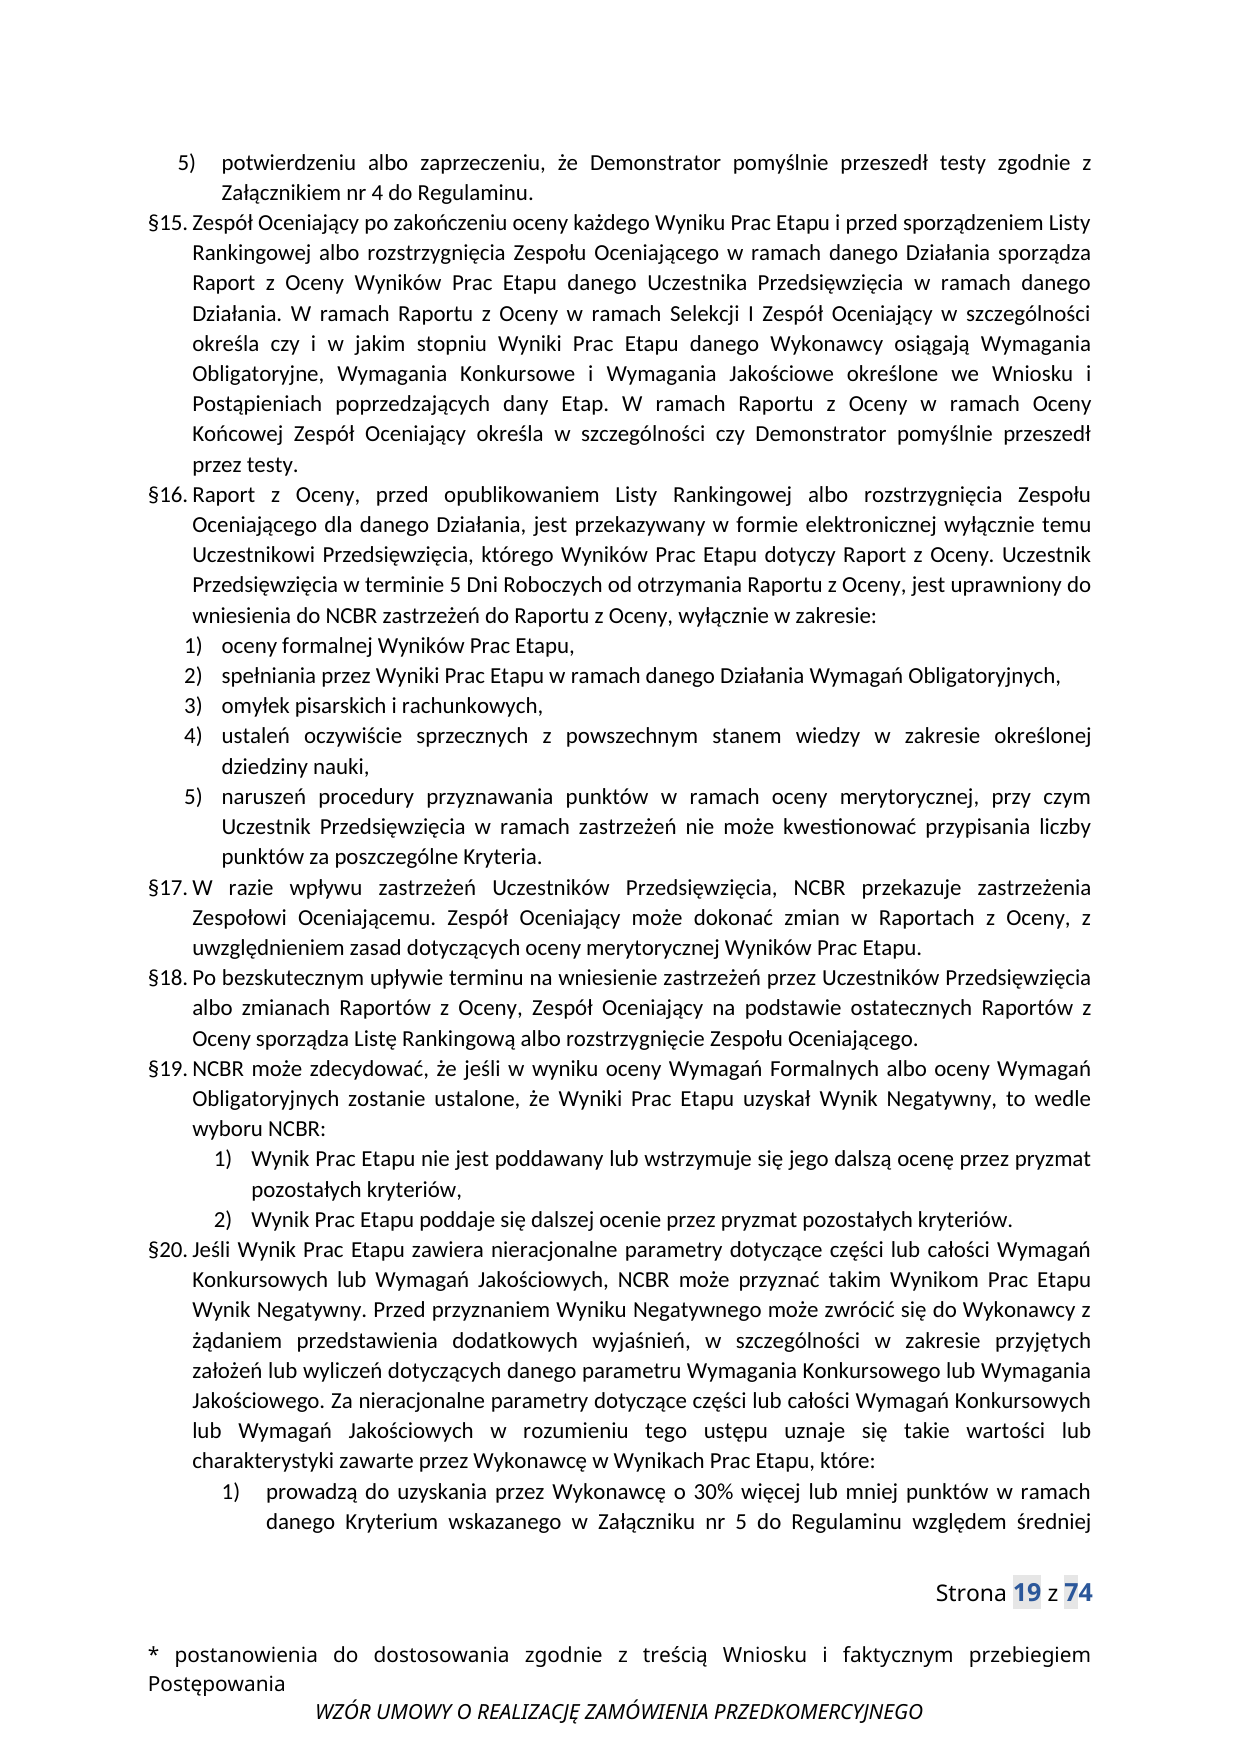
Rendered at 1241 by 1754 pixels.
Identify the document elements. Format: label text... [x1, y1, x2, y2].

list Po bezskutecznym upływie terminu na wniesienie zastrzeżeń przez Uczestników Przedsięwzięcia albo zmianach Raportów z Oceny, Zespół Oceniający na podstawie ostatecznych Raportów z Oceny sporządza Listę Rankingową albo rozstrzygnięcie Zespołu Oceniającego. [148, 963, 1093, 1052]
list ustaleń oczywiście sprzecznych z powszechnym stanem wiedzy w zakresie określonej dziedziny nauki, [184, 722, 1093, 780]
list Zespół Oceniający po zakończeniu oceny każdego Wyniku Prac Etapu i przed sporządzeniem Listy Rankingowej albo rozstrzygnięcia Zespołu Oceniającego w ramach danego Działania sporządza Raport z Oceny Wyników Prac Etapu danego Uczestnika Przedsięwzięcia w ramach danego Działania. W ramach Raportu z Oceny w ramach Selekcji I Zespół Oceniający w szczególności określa czy i w jakim stopniu Wyniki Prac Etapu danego Wykonawcy osiągają Wymagania Obligatoryjne, Wymagania Konkursowe i Wymagania Jakościowe określone we Wniosku i Postąpieniach poprzedzających dany Etap. W ramach Raportu z Oceny w ramach Oceny Końcowej Zespół Oceniający określa w szczególności czy Demonstrator pomyślnie przeszedł przez testy. [148, 208, 1093, 478]
list spełniania przez Wyniki Prac Etapu w ramach danego Działania Wymagań Obligatoryjnych, [184, 661, 1093, 689]
list Jeśli Wynik Prac Etapu zawiera nieracjonalne parametry dotyczące części lub całości Wymagań Konkursowych lub Wymagań Jakościowych, NCBR może przyznać takim Wynikom Prac Etapu Wynik Negatywny. Przed przyznaniem Wyniku Negatywnego może zwrócić się do Wykonawcy z żądaniem przedstawienia dodatkowych wyjaśnień, w szczególności w zakresie przyjętych założeń lub wyliczeń dotyczących danego parametru Wymagania Konkursowego lub Wymagania Jakościowego. Za nieracjonalne parametry dotyczące części lub całości Wymagań Konkursowych lub Wymagań Jakościowych w rozumieniu tego ustępu uznaje się takie wartości lub charakterystyki zawarte przez Wykonawcę w Wynikach Prac Etapu, które: [148, 1235, 1093, 1474]
list Wynik Prac Etapu nie jest poddawany lub wstrzymuje się jego dalszą ocenę przez pryzmat pozostałych kryteriów, [213, 1144, 1093, 1203]
list Raport z Oceny, przed opublikowaniem Listy Rankingowej albo rozstrzygnięcia Zespołu Oceniającego dla danego Działania, jest przekazywany w formie elektronicznej wyłącznie temu Uczestnikowi Przedsięwzięcia, którego Wyników Prac Etapu dotyczy Raport z Oceny. Uczestnik Przedsięwzięcia w terminie 5 Dni Roboczych od otrzymania Raportu z Oceny, jest uprawniony do wniesienia do NCBR zastrzeżeń do Raportu z Oceny, wyłącznie w zakresie: [148, 480, 1093, 629]
list Wynik Prac Etapu poddaje się dalszej ocenie przez pryzmat pozostałych kryteriów. [213, 1205, 1093, 1233]
list omyłek pisarskich i rachunkowych, [184, 691, 1093, 719]
list oceny formalnej Wyników Prac Etapu, [184, 631, 1093, 659]
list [221, 1477, 1093, 1535]
list potwierdzeniu albo zaprzeczeniu, że Demonstrator pomyślnie przeszedł testy zgodnie z Załącznikiem nr 4 do Regulaminu. [177, 148, 1093, 206]
list W razie wpływu zastrzeżeń Uczestników Przedsięwzięcia, NCBR przekazuje zastrzeżenia Zespołowi Oceniającemu. Zespół Oceniający może dokonać zmian w Raportach z Oceny, z uwzględnieniem zasad dotyczących oceny merytorycznej Wyników Prac Etapu. [148, 873, 1093, 961]
list naruszeń procedury przyznawania punktów w ramach oceny merytorycznej, przy czym Uczestnik Przedsięwzięcia w ramach zastrzeżeń nie może kwestionować przypisania liczby punktów za poszczególne Kryteria. [184, 782, 1093, 870]
list NCBR może zdecydować, że jeśli w wyniku oceny Wymagań Formalnych albo oceny Wymagań Obligatoryjnych zostanie ustalone, że Wyniki Prac Etapu uzyskał Wynik Negatywny, to wedle wyboru NCBR: [148, 1054, 1093, 1142]
